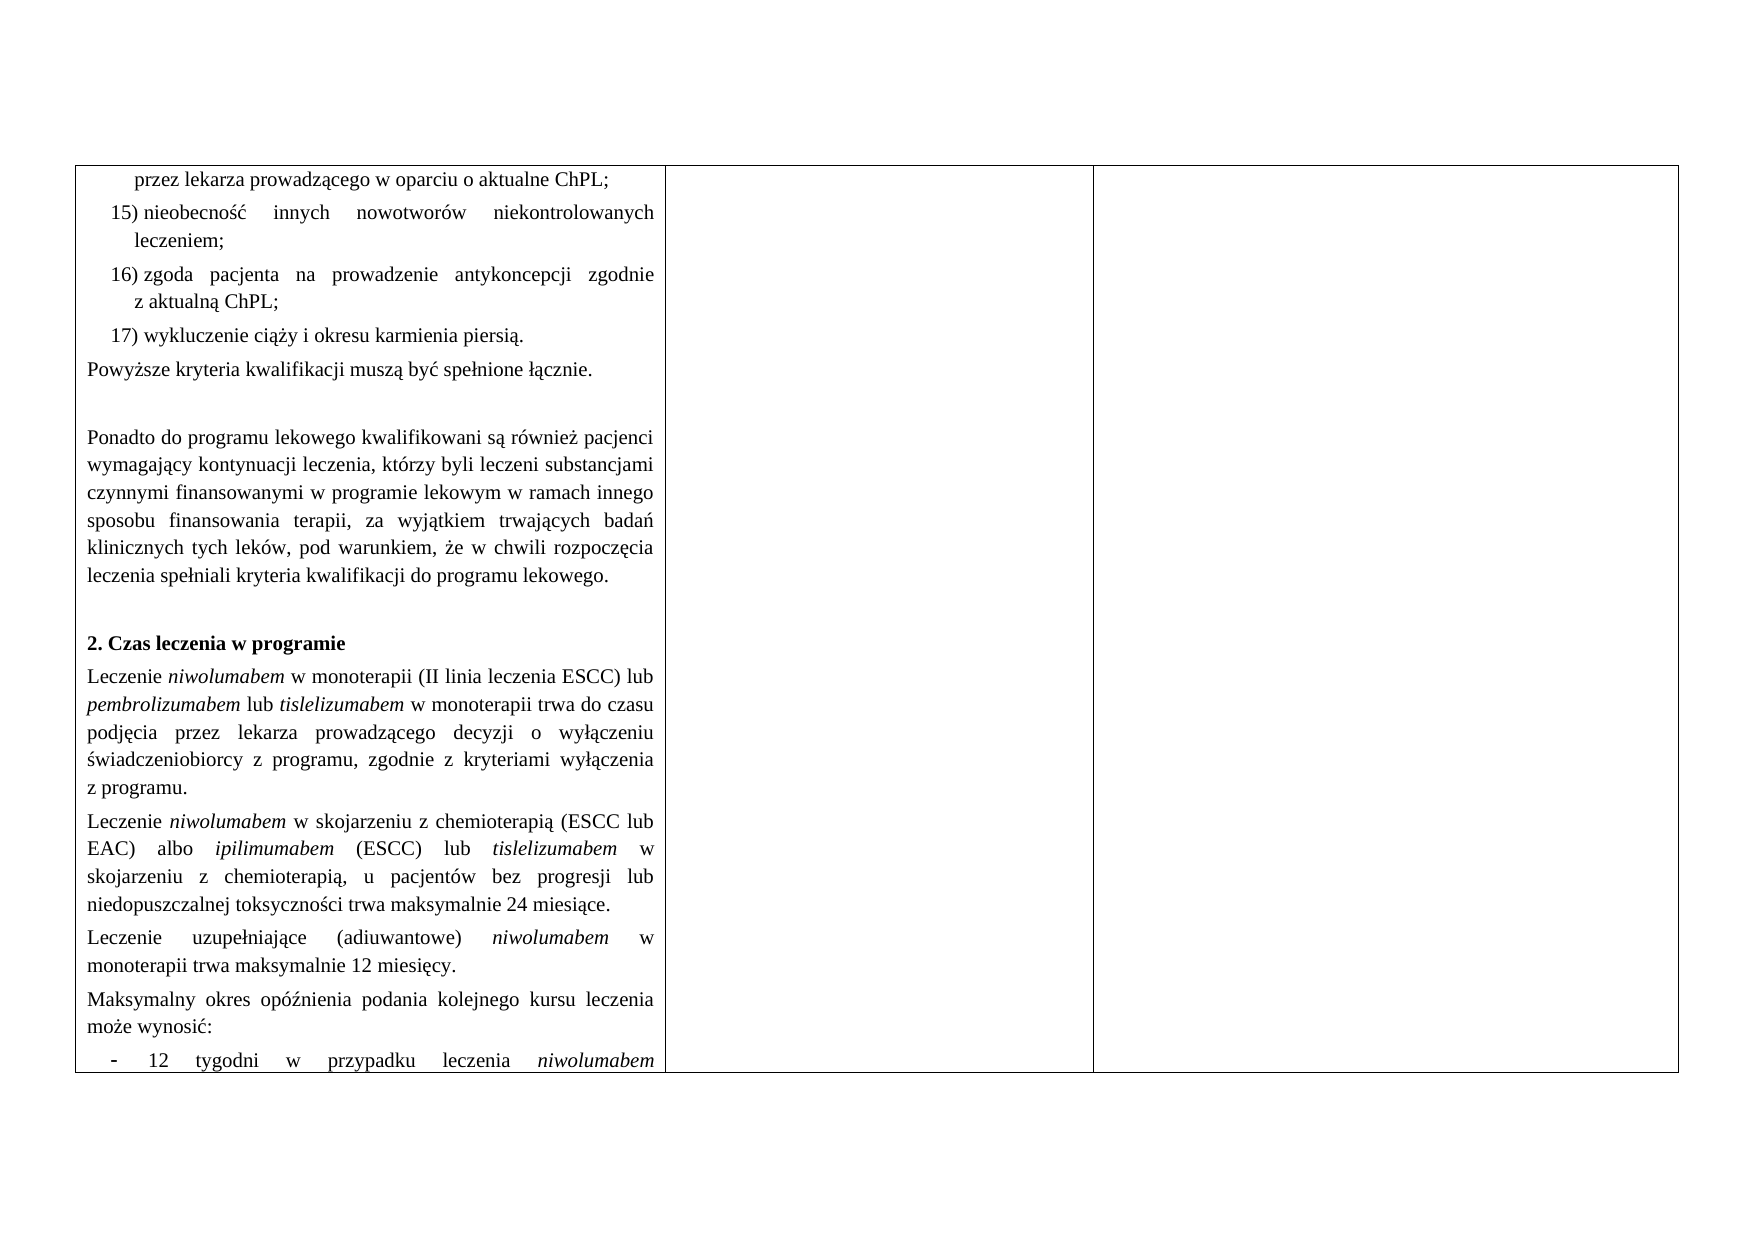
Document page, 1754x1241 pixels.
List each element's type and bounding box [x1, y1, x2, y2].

table_cell [76, 166, 665, 1072]
table_cell [666, 166, 1093, 1072]
table_cell [1094, 166, 1678, 1072]
